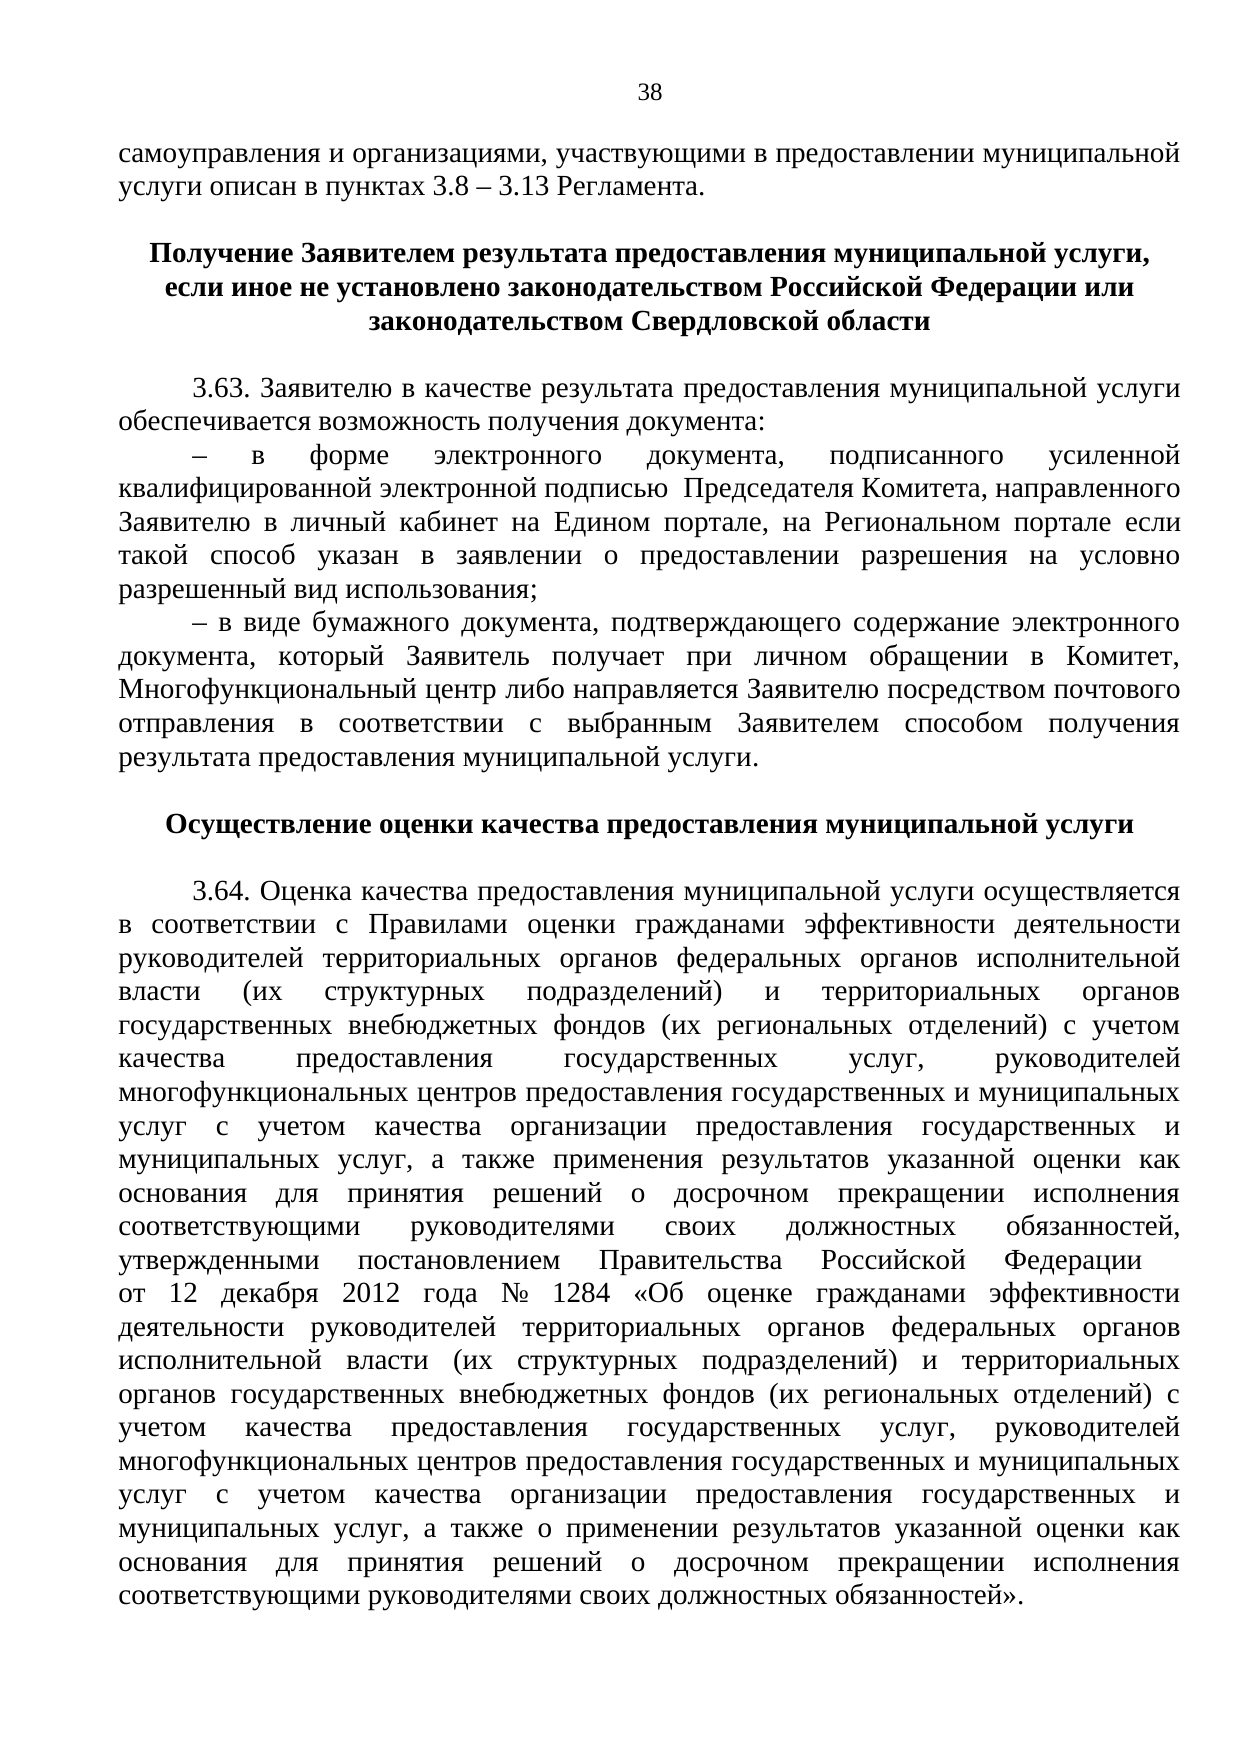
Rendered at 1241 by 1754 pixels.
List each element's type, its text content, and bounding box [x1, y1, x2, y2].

text Осуществление оценки качества предоставления муниципальной услуги [118, 806, 1181, 839]
text 3.64. Оценка качества предоставления муниципальной услуги осуществляется в соответствии с Правилами оценки гражданами эффективности деятельности руководителей территориальных органов федеральных органов исполнительной власти (их структурных подразделений) и территориальных органов государственных внебюджетных фондов (их региональных отделений) с учетом качества предоставления государственных услуг, руководителей многофункциональных центров предоставления государственных и муниципальных услуг с учетом качества организации предоставления государственных и муниципальных услуг, а также применения результатов указанной оценки как основания для принятия решений о досрочном прекращении исполнения соответствующими руководителями своих должностных обязанностей, утвержденными постановлением Правительства Российской Федерации от 12 декабря 2012 года № 1284 «Об оценке гражданами эффективности деятельности руководителей территориальных органов федеральных органов исполнительной власти (их структурных подразделений) и территориальных органов государственных внебюджетных фондов (их региональных отделений) с учетом качества предоставления государственных услуг, руководителей многофункциональных центров предоставления государственных и муниципальных услуг с учетом качества организации предоставления государственных и муниципальных услуг, а также о применении результатов указанной оценки как основания для принятия решений о досрочном прекращении исполнения соответствующими руководителями своих должностных обязанностей». [118, 873, 1181, 1611]
text – в виде бумажного документа, подтверждающего содержание электронного документа, который Заявитель получает при личном обращении в Комитет, Многофункциональный центр либо направляется Заявителю посредством почтового отправления в соответствии с выбранным Заявителем способом получения результата предоставления муниципальной услуги. [118, 604, 1181, 772]
text – в форме электронного документа, подписанного усиленной квалифицированной электронной подписью Председателя Комитета, направленного Заявителю в личный кабинет на Едином портале, на Региональном портале если такой способ указан в заявлении о предоставлении разрешения на условно разрешенный вид использования; [118, 437, 1181, 604]
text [118, 135, 1181, 202]
text 3.63. Заявителю в качестве результата предоставления муниципальной услуги обеспечивается возможность получения документа: [118, 370, 1181, 437]
text Получение Заявителем результата предоставления муниципальной услуги, если иное не установлено законодательством Российской Федерации или законодательством Свердловской области [118, 236, 1181, 336]
